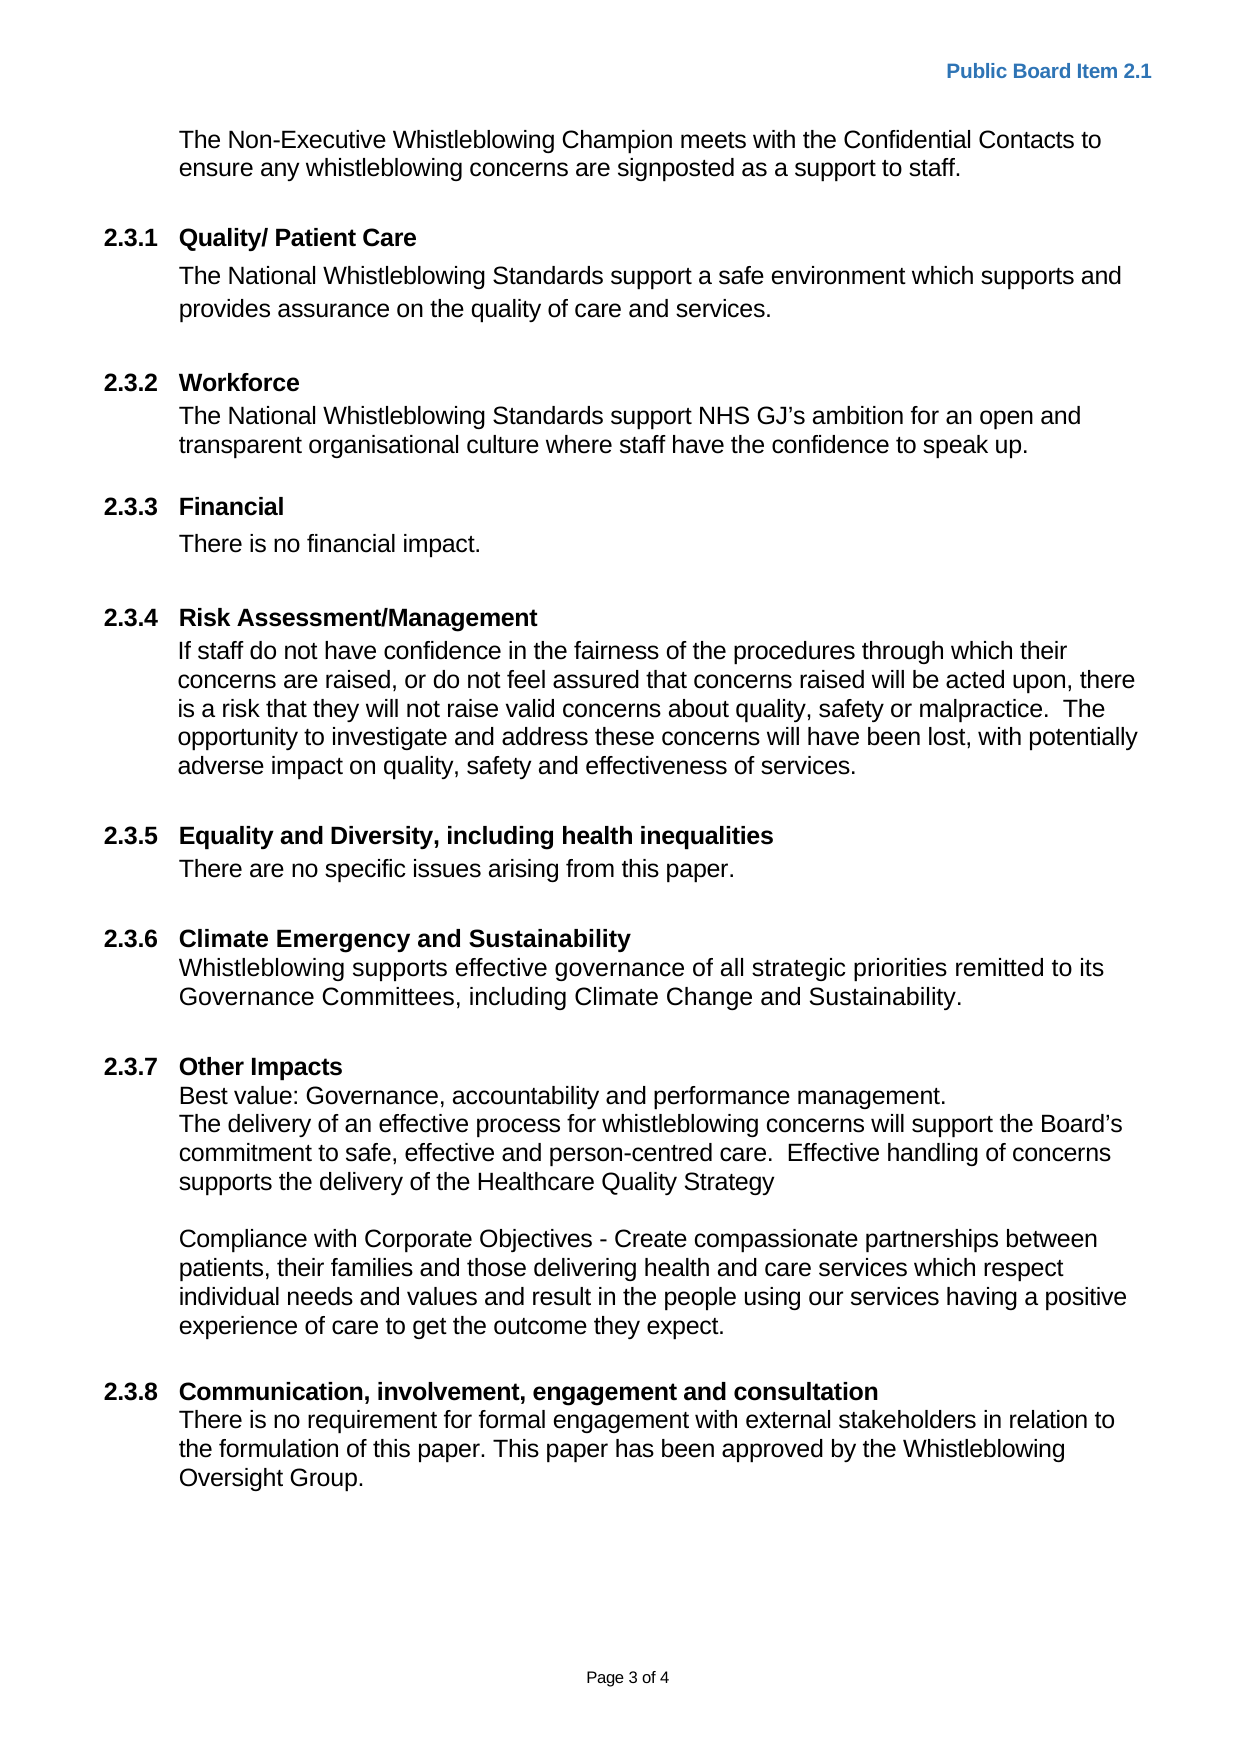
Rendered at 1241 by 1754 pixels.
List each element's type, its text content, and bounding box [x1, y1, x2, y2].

subtitle 2.3.4 Risk Assessment/Management [103, 603, 1152, 632]
subtitle 2.3.5 Equality and Diversity, including health inequalities [103, 821, 1152, 850]
subtitle Other Impacts [103, 1052, 1152, 1081]
text The delivery of an effective process for whistleblowing concerns will support the Board’s commitment to safe, effective and person-centred care. Effective handling of concerns supports the delivery of the Healthcare Quality Strategy [178, 1109, 1152, 1196]
text There are no specific issues arising from this paper. [178, 854, 1152, 883]
list Whistleblowing supports effective governance of all strategic priorities remitted to its Governance Committees, including Climate Change and Sustainability. [178, 953, 1152, 1011]
subtitle 2.3.6 Climate Emergency and Sustainability [103, 924, 1152, 953]
text If staff do not have confidence in the fairness of the procedures through which their concerns are raised, or do not feel assured that concerns raised will be acted upon, there is a risk that they will not raise valid concerns about quality, safety or malpractice. The opportunity to investigate and address these concerns will have been lost, with potentially adverse impact on quality, safety and effectiveness of services. [177, 636, 1152, 780]
subtitle Communication, involvement, engagement and consultation [103, 1376, 1152, 1405]
subtitle 2.3.2 Workforce [103, 368, 1152, 397]
text The Non-Executive Whistleblowing Champion meets with the Confidential Contacts to ensure any whistleblowing concerns are signposted as a support to staff. [178, 124, 1152, 182]
subtitle 2.3.1 Quality/ Patient Care [103, 223, 1152, 252]
text There is no financial impact. [178, 529, 1152, 557]
text There is no requirement for formal engagement with external stakeholders in relation to the formulation of this paper. This paper has been approved by the Whistleblowing Oversight Group. [178, 1405, 1152, 1491]
subtitle 2.3.3 Financial [103, 491, 1152, 520]
text Best value: Governance, accountability and performance management. [178, 1081, 1152, 1109]
text The National Whistleblowing Standards support NHS GJ’s ambition for an open and transparent organisational culture where staff have the confidence to speak up. [178, 401, 1152, 458]
text Compliance with Corporate Objectives - Create compassionate partnerships between patients, their families and those delivering health and care services which respect individual needs and values and result in the people using our services having a positive experience of care to get the outcome they expect. [178, 1224, 1152, 1339]
text The National Whistleblowing Standards support a safe environment which supports and provides assurance on the quality of care and services. [178, 261, 1152, 322]
